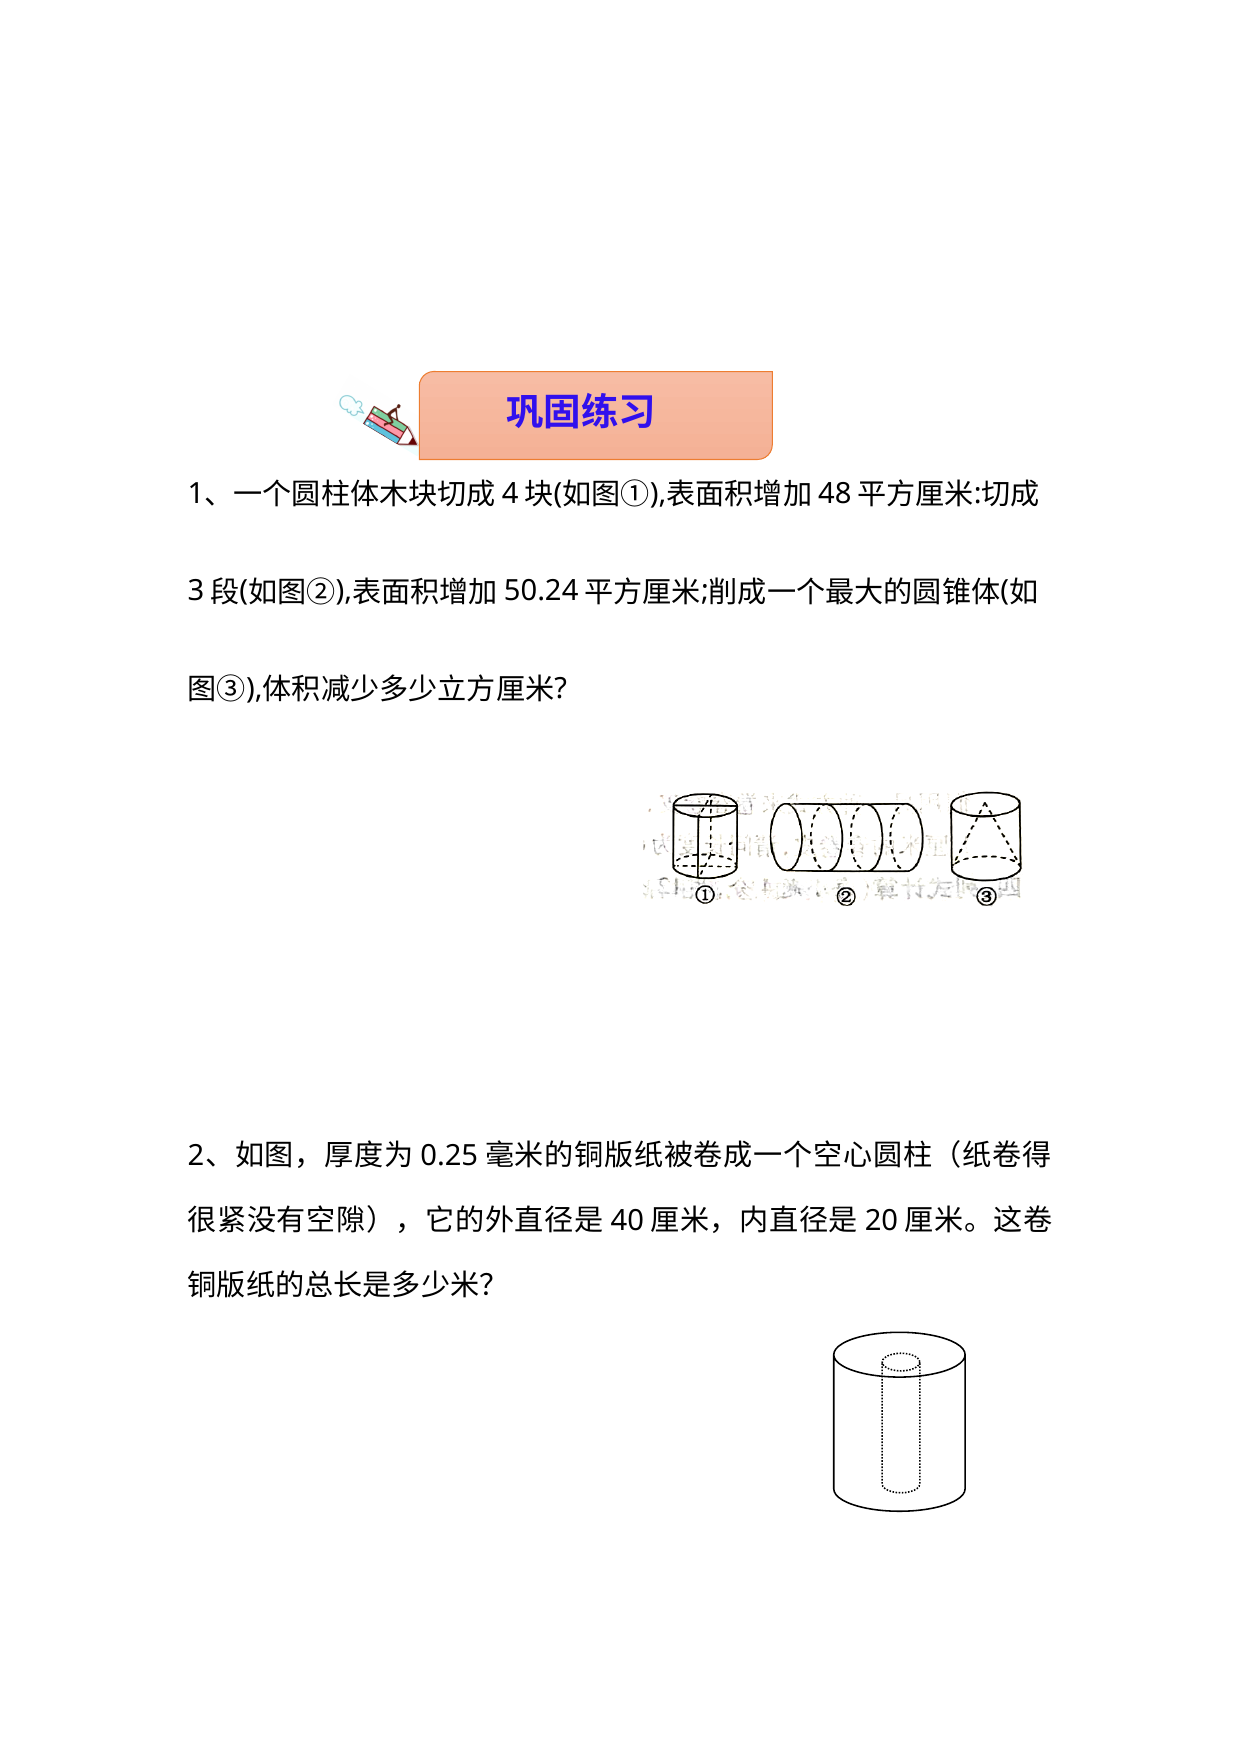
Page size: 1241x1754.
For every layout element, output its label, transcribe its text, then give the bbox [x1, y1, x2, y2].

text 1、一个圆柱体木块切成4块(如图①),表面积增加48平方厘米:切成3段(如图②),表面积增加50.24平方厘米;削成一个最大的圆锥体(如图③),体积减少多少立方厘米? [187, 459, 1053, 719]
picture [332, 375, 418, 457]
text 2、如图，厚度为0.25毫米的铜版纸被卷成一个空心圆柱（纸卷得很紧没有空隙），它的外直径是40厘米，内直径是20厘米。这卷铜版纸的总长是多少米？ [187, 1120, 1053, 1315]
